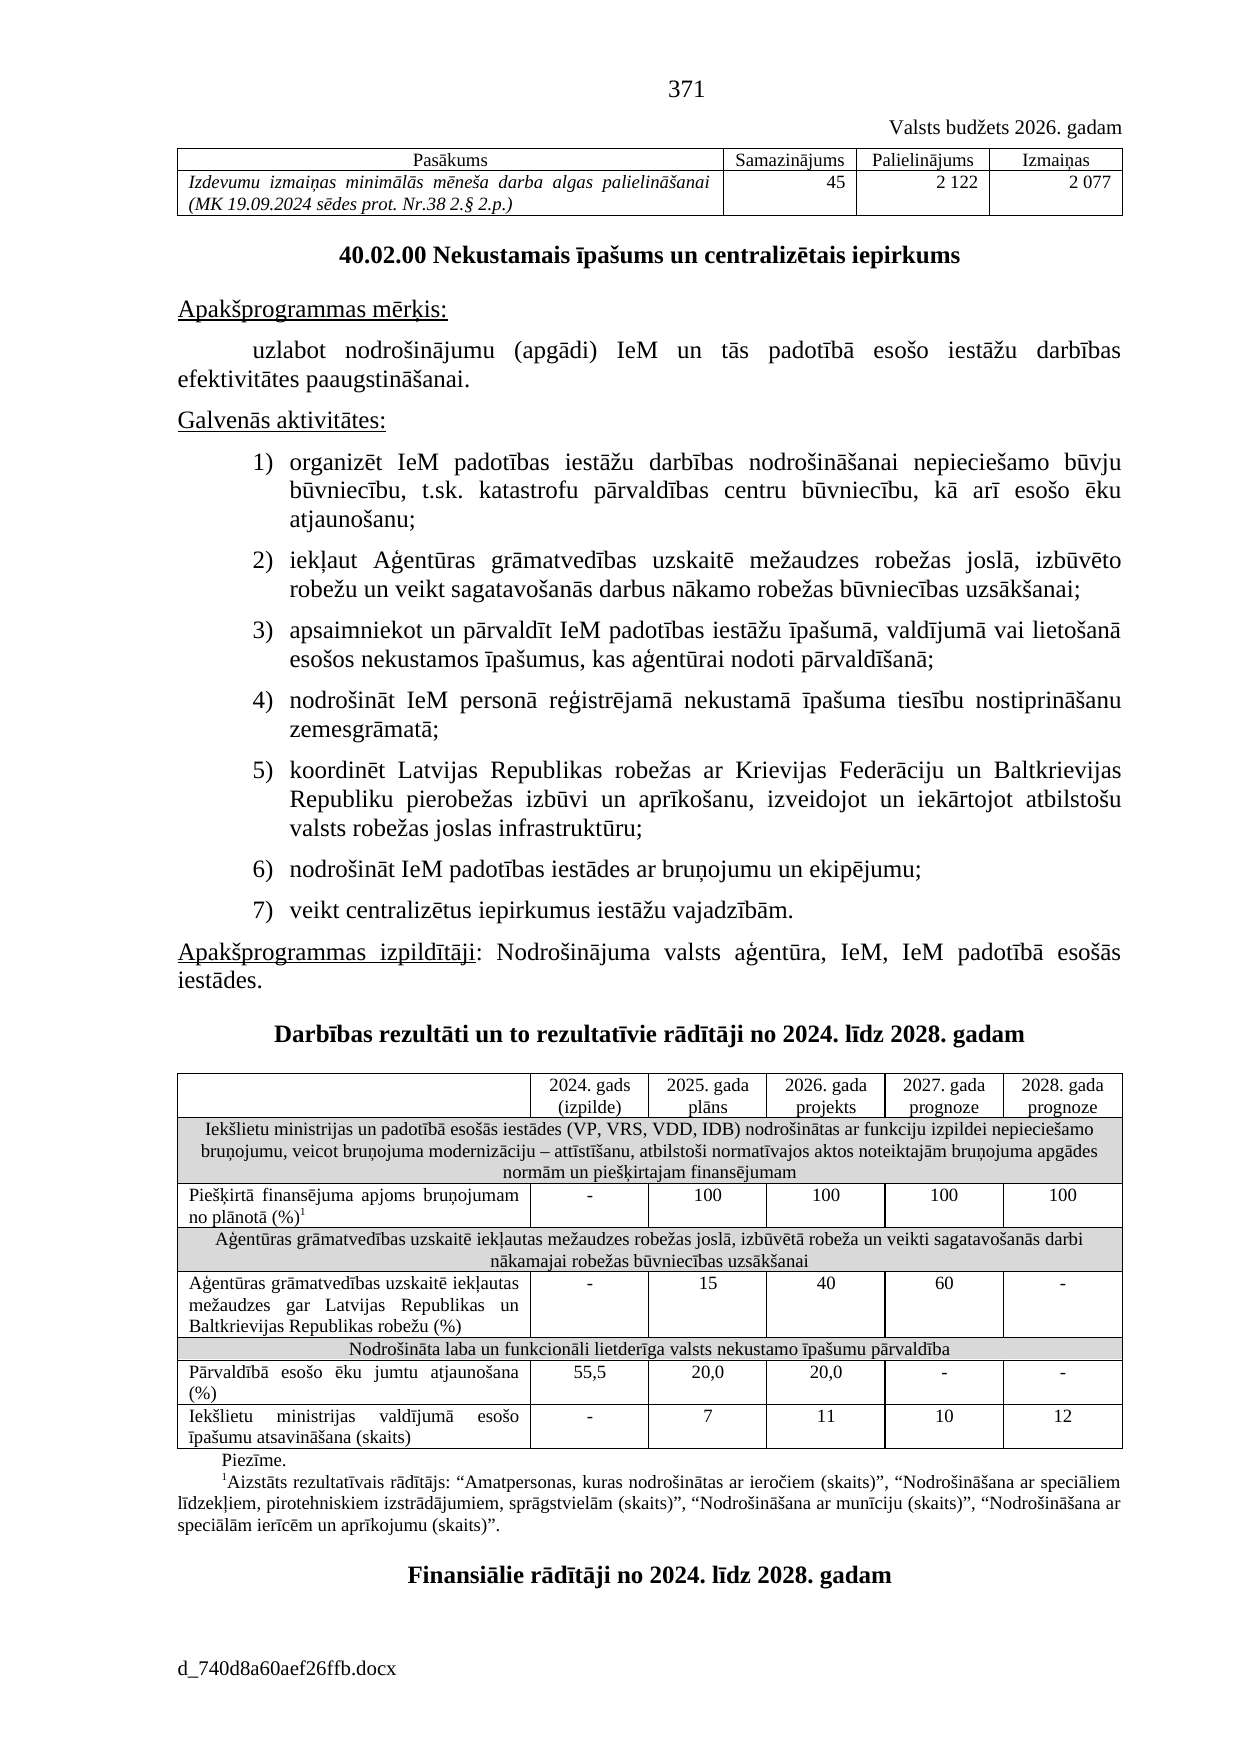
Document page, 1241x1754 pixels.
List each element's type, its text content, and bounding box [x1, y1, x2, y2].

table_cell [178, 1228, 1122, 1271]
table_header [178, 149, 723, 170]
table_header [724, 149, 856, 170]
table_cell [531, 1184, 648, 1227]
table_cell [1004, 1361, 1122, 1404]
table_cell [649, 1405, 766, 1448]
text Galvenās aktivitātes: [177, 406, 1122, 434]
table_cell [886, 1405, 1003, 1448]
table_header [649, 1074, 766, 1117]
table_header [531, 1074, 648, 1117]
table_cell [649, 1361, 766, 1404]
text Piezīme. [177, 1449, 1122, 1471]
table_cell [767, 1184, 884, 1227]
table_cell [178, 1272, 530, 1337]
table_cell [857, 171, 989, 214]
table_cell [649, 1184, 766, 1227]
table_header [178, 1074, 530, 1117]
text Apakšprogrammas izpildītāji: Nodrošinājuma valsts aģentūra, IeM, IeM padotībā esošās iestādes. [177, 937, 1122, 994]
text 40.02.00 Nekustamais īpašums un centralizētais iepirkums [177, 241, 1122, 269]
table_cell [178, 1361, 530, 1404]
text uzlabot nodrošinājumu (apgādi) IeM un tās padotībā esošo iestāžu darbības efektivitātes paaugstināšanai. [177, 336, 1122, 393]
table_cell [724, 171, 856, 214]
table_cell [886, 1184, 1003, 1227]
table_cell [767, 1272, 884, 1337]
list iekļaut Aģentūras grāmatvedības uzskaitē mežaudzes robežas joslā, izbūvēto robežu un veikt sagatavošanās darbus nākamo robežas būvniecības uzsākšanai; [252, 546, 1122, 603]
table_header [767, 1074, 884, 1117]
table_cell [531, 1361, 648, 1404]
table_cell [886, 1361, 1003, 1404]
text Darbības rezultāti un to rezultatīvie rādītāji no 2024. līdz 2028. gadam [177, 1019, 1122, 1048]
text Apakšprogrammas mērķis: [177, 294, 1122, 323]
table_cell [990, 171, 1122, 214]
text Finansiālie rādītāji no 2024. līdz 2028. gadam [177, 1560, 1122, 1589]
list organizēt IeM padotības iestāžu darbības nodrošināšanai nepieciešamo būvju būvniecību, t.sk. katastrofu pārvaldības centru būvniecību, kā arī esošo ēku atjaunošanu; [252, 447, 1122, 533]
list koordinēt Latvijas Republikas robežas ar Krievijas Federāciju un Baltkrievijas Republiku pierobežas izbūvi un aprīkošanu, izveidojot un iekārtojot atbilstošu valsts robežas joslas infrastruktūru; [252, 756, 1122, 842]
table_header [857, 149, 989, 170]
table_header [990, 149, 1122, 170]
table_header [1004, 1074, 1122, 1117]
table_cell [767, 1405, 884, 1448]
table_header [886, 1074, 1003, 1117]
list veikt centralizētus iepirkumus iestāžu vajadzībām. [252, 896, 1122, 924]
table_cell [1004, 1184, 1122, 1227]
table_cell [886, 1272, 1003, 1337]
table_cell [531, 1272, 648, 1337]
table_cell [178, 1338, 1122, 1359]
list nodrošināt IeM padotības iestādes ar bruņojumu un ekipējumu; [252, 854, 1122, 883]
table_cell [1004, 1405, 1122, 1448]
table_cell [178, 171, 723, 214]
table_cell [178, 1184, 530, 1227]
list nodrošināt IeM personā reģistrējamā nekustamā īpašuma tiesību nostiprināšanu zemesgrāmatā; [252, 686, 1122, 743]
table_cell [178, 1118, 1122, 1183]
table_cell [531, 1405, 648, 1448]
list apsaimniekot un pārvaldīt IeM padotības iestāžu īpašumā, valdījumā vai lietošanā esošos nekustamos īpašumus, kas aģentūrai nodoti pārvaldīšanā; [252, 616, 1122, 673]
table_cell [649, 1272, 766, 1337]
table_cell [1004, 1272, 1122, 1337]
text 1Aizstāts rezultatīvais rādītājs: “Amatpersonas, kuras nodrošinātas ar ieročiem (skaits)”, “Nodrošināšana ar speciāliem līdzekļiem, pirotehniskiem izstrādājumiem, sprāgstvielām (skaits)”, “Nodrošināšana ar munīciju (skaits)”, “Nodrošināšana ar speciālām ierīcēm un aprīkojumu (skaits)”. [177, 1471, 1122, 1535]
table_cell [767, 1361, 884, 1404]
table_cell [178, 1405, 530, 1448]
